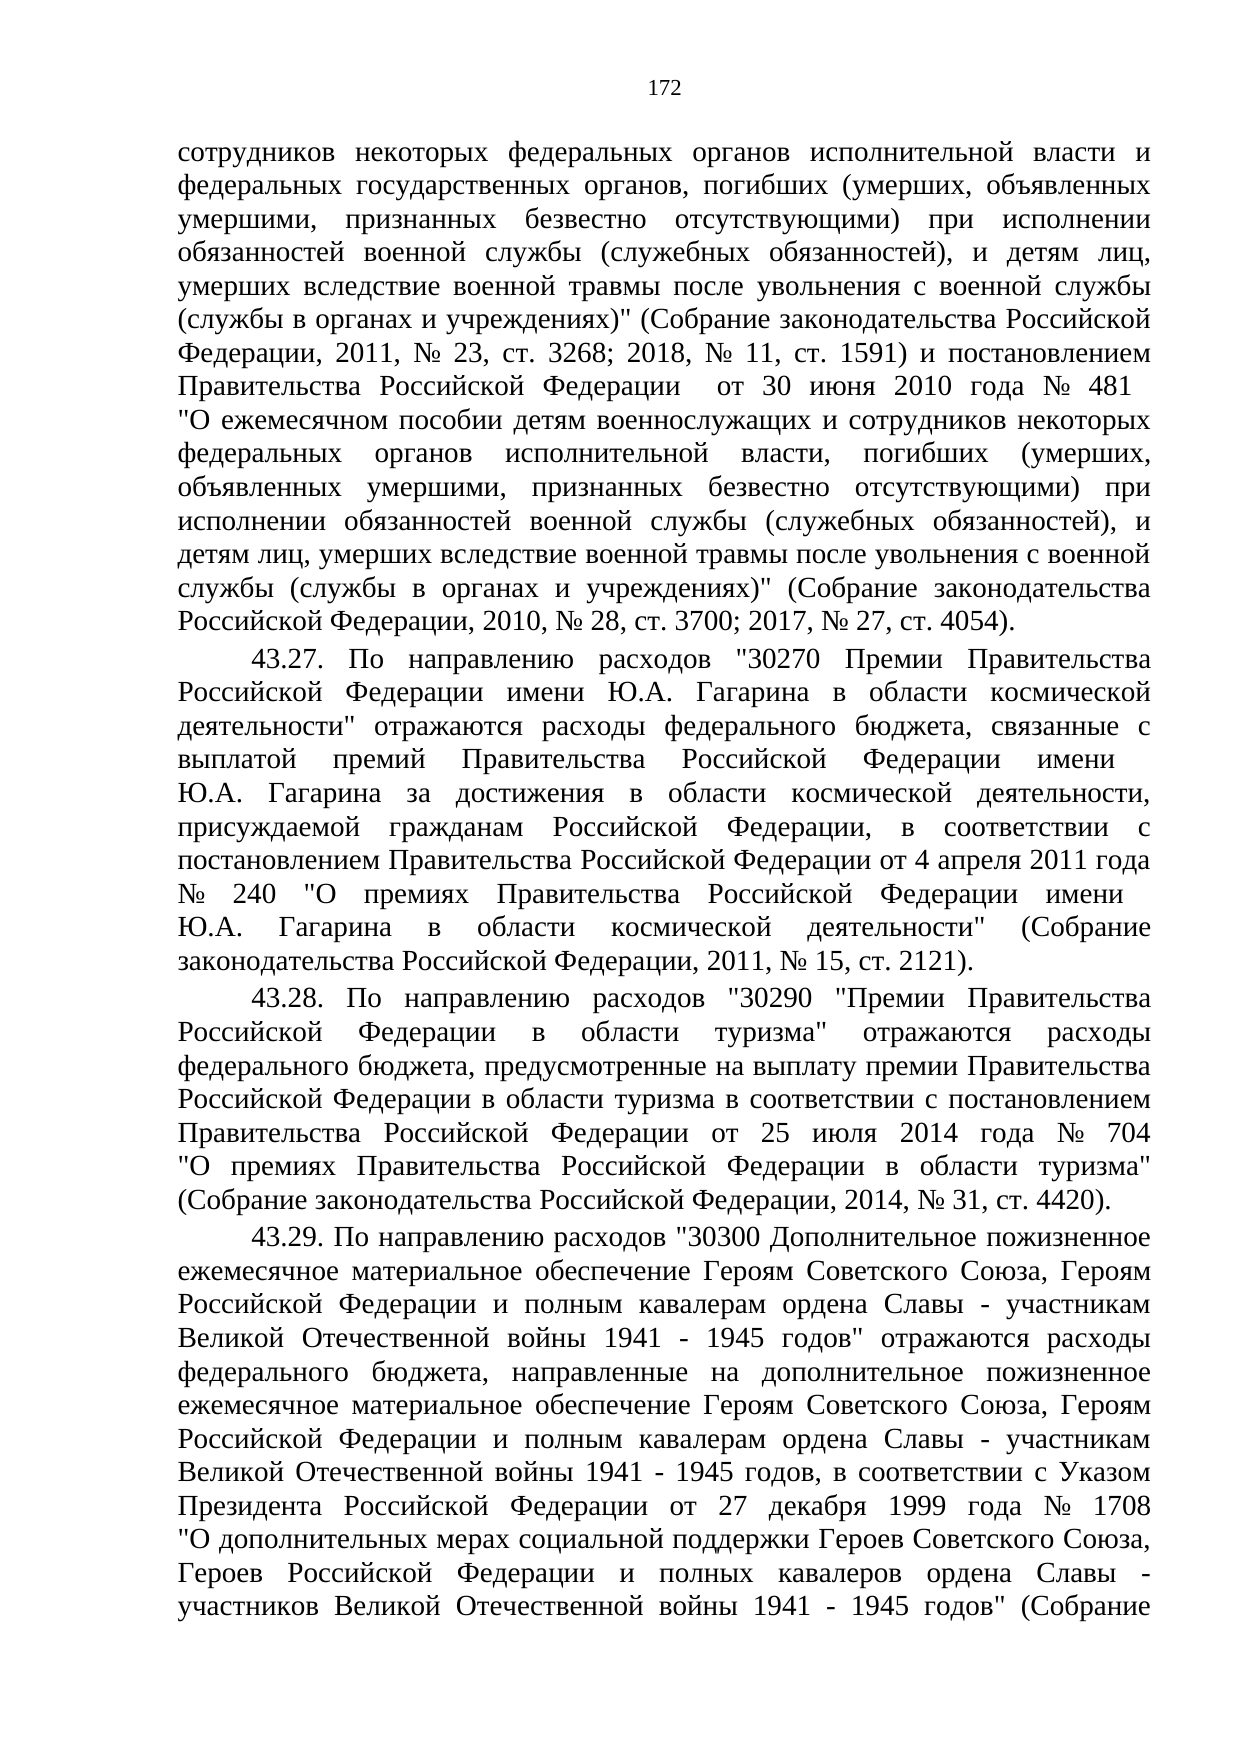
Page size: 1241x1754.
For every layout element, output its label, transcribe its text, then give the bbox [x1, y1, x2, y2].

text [177, 134, 1152, 637]
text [177, 1219, 1152, 1622]
text 43.28. По направлению расходов "30290 "Премии Правительства Российской Федерации в области туризма" отражаются расходы федерального бюджета, предусмотренные на выплату премии Правительства Российской Федерации в области туризма в соответствии с постановлением Правительства Российской Федерации от 25 июля 2014 года № 704 "О премиях Правительства Российской Федерации в области туризма" (Собрание законодательства Российской Федерации, 2014, № 31, ст. 4420). [177, 981, 1152, 1215]
text 43.27. По направлению расходов "30270 Премии Правительства Российской Федерации имени Ю.А. Гагарина в области космической деятельности" отражаются расходы федерального бюджета, связанные с выплатой премий Правительства Российской Федерации имени Ю.А. Гагарина за достижения в области космической деятельности, присуждаемой гражданам Российской Федерации, в соответствии с постановлением Правительства Российской Федерации от 4 апреля 2011 года № 240 "О премиях Правительства Российской Федерации имени Ю.А. Гагарина в области космической деятельности" (Собрание законодательства Российской Федерации, 2011, № 15, ст. 2121). [177, 641, 1152, 976]
